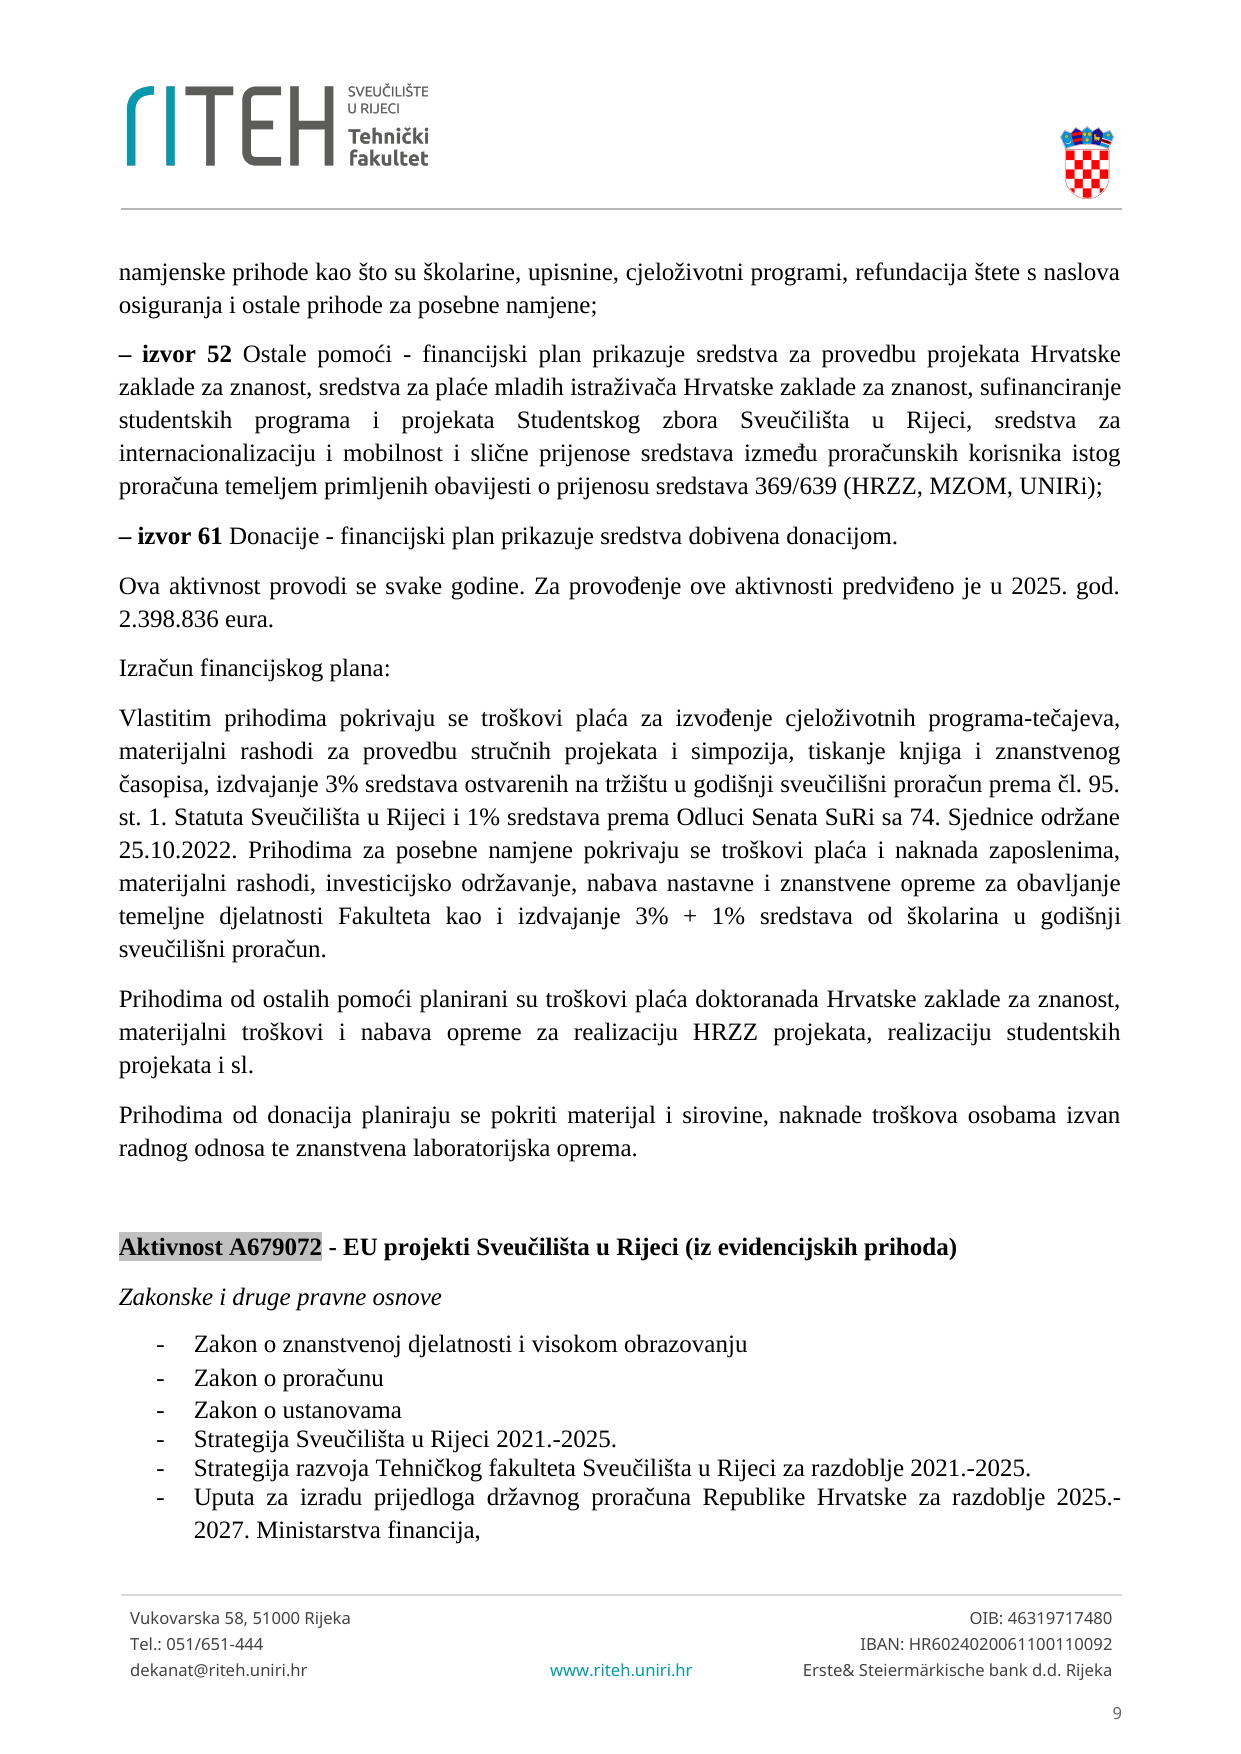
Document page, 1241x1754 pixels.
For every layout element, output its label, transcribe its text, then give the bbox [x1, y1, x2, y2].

text Zakonske i druge pravne osnove [118, 1282, 1122, 1311]
list Zakon o znanstvenoj djelatnosti i visokom obrazovanju [156, 1329, 1122, 1358]
picture [1060, 126, 1114, 199]
list Strategija razvoja Tehničkog fakulteta Sveučilišta u Rijeci za razdoblje 2021.-2025. [156, 1453, 1122, 1482]
list Strategija Sveučilišta u Rijeci 2021.-2025. [156, 1424, 1122, 1453]
text Vlastitim prihodima pokrivaju se troškovi plaća za izvođenje cjeloživotnih programa-tečajeva, materijalni rashodi za provedbu stručnih projekata i simpozija, tiskanje knjiga i znanstvenog časopisa, izdvajanje 3% sredstava ostvarenih na tržištu u godišnji sveučilišni proračun prema čl. 95. st. 1. Statuta Sveučilišta u Rijeci i 1% sredstava prema Odluci Senata SuRi sa 74. Sjednice održane 25.10.2022. Prihodima za posebne namjene pokrivaju se troškovi plaća i naknada zaposlenima, materijalni rashodi, investicijsko održavanje, nabava nastavne i znanstvene opreme za obavljanje temeljne djelatnosti Fakulteta kao i izdvajanje 3% + 1% sredstava od školarina u godišnji sveučilišni proračun. [118, 703, 1122, 963]
picture [127, 83, 428, 166]
text – izvor 61 Donacije - financijski plan prikazuje sredstva dobivena donacijom. [118, 521, 1122, 550]
list Zakon o proračunu [156, 1363, 1122, 1391]
text Aktivnost A679072 - EU projekti Sveučilišta u Rijeci (iz evidencijskih prihoda) [322, 1232, 1122, 1261]
text Prihodima od ostalih pomoći planirani su troškovi plaća doktoranada Hrvatske zaklade za znanost, materijalni troškovi i nabava opreme za realizaciju HRZZ projekata, realizaciju studentskih projekata i sl. [118, 984, 1122, 1079]
text – izvor 52 Ostale pomoći - financijski plan prikazuje sredstva za provedbu projekata Hrvatske zaklade za znanost, sredstva za plaće mladih istraživača Hrvatske zaklade za znanost, sufinanciranje studentskih programa i projekata Studentskog zbora Sveučilišta u Rijeci, sredstva za internacionalizaciju i mobilnost i slične prijenose sredstava između proračunskih korisnika istog proračuna temeljem primljenih obavijesti o prijenosu sredstava 369/639 (HRZZ, MZOM, UNIRi); [118, 339, 1122, 500]
text Prihodima od donacija planiraju se pokriti materijal i sirovine, naknade troškova osobama izvan radnog odnosa te znanstvena laboratorijska oprema. [118, 1100, 1122, 1162]
list Uputa za izradu prijedloga državnog proračuna Republike Hrvatske za razdoblje 2025.-2027. Ministarstva financija, [156, 1482, 1122, 1544]
text Izračun financijskog plana: [118, 653, 1122, 682]
list Zakon o ustanovama [156, 1396, 1122, 1424]
text Ova aktivnost provodi se svake godine. Za provođenje ove aktivnosti predviđeno je u 2025. god. 2.398.836 eura. [118, 571, 1122, 633]
